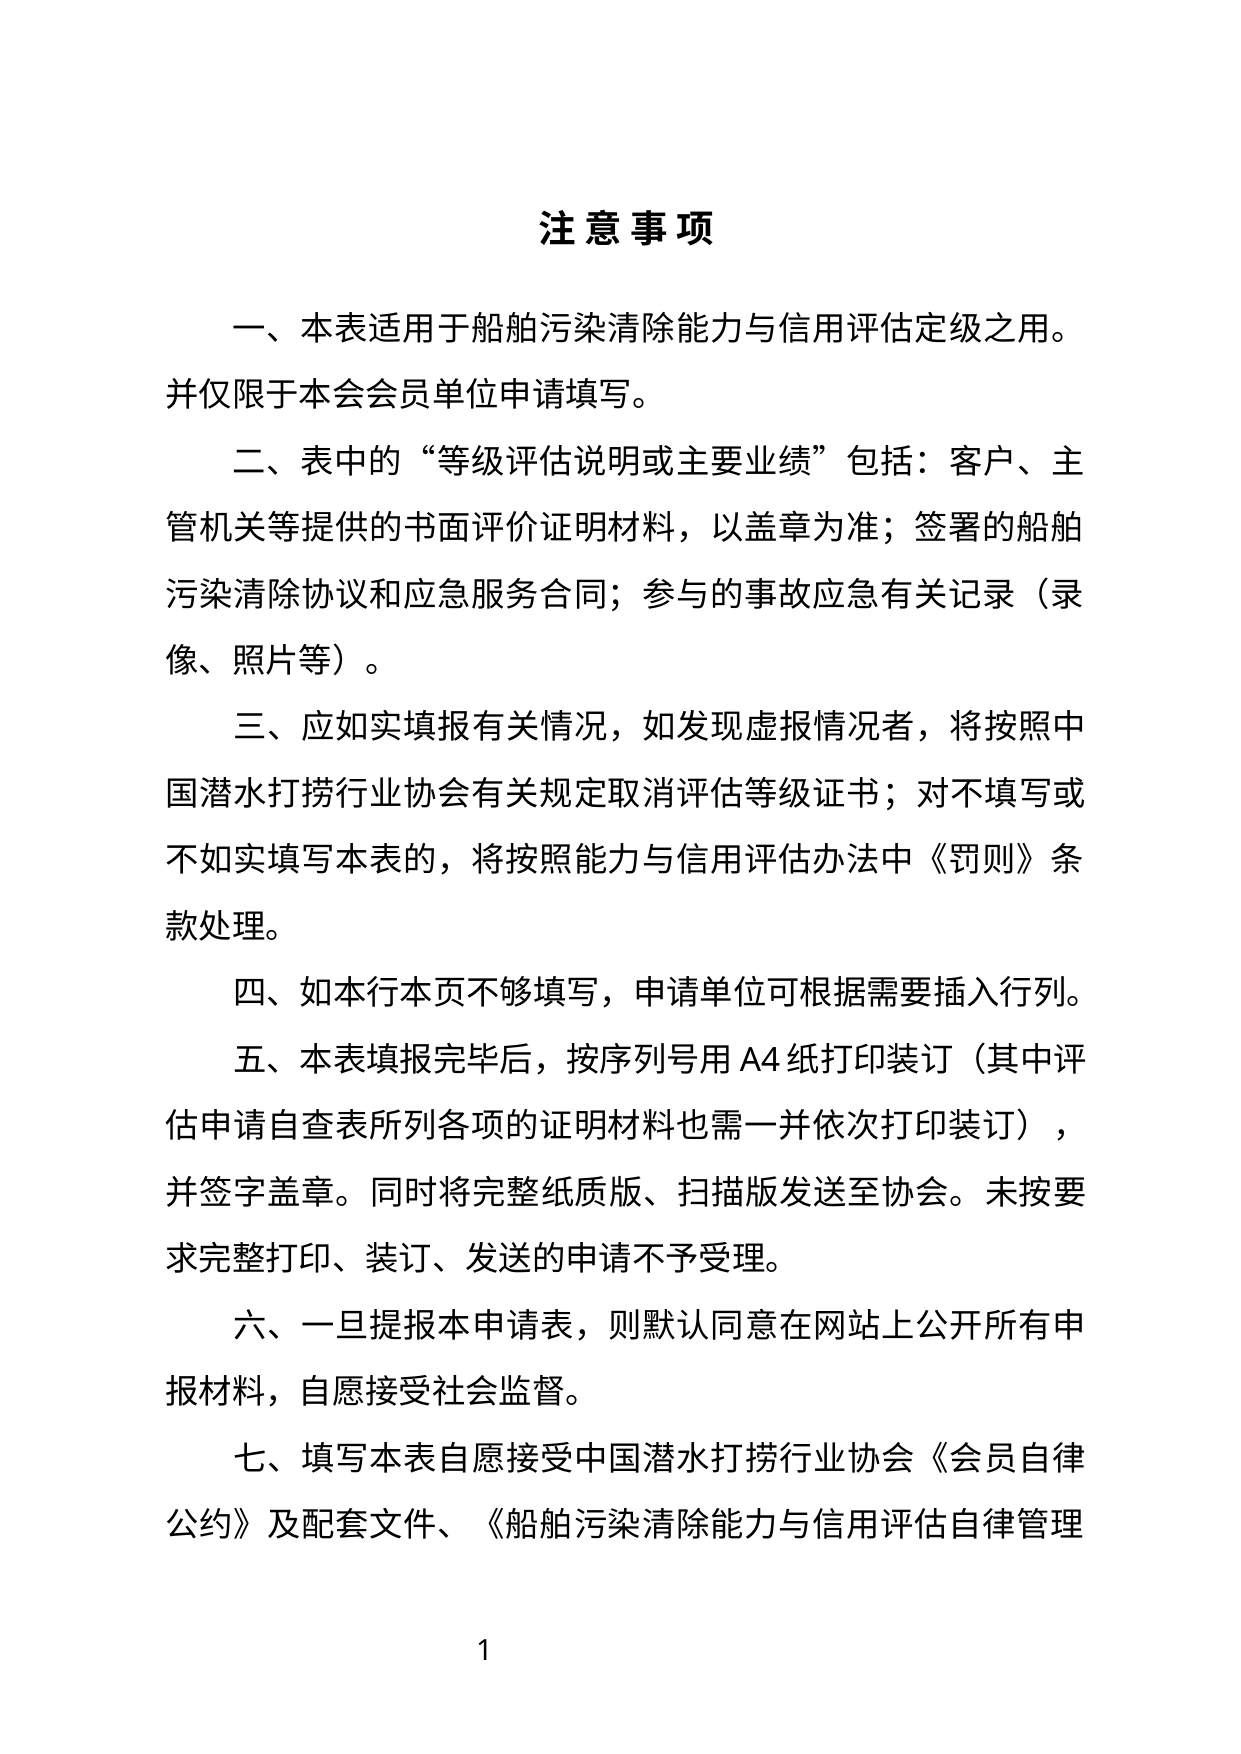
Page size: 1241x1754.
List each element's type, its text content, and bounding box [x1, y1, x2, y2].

text 二、表中的“等级评估说明或主要业绩”包括：客户、主管机关等提供的书面评价证明材料，以盖章为准；签署的船舶污染清除协议和应急服务合同；参与的事故应急有关记录（录像、照片等）。 [165, 425, 1087, 691]
text 四、如本行本页不够填写，申请单位可根据需要插入行列。 [165, 957, 1087, 1023]
text 注 意 事 项 [165, 193, 1087, 259]
text 三、应如实填报有关情况，如发现虚报情况者，将按照中国潜水打捞行业协会有关规定取消评估等级证书；对不填写或不如实填写本表的，将按照能力与信用评估办法中《罚则》条款处理。 [165, 691, 1087, 957]
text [165, 1422, 1087, 1555]
text 五、本表填报完毕后，按序列号用A4纸打印装订（其中评估申请自查表所列各项的证明材料也需一并依次打印装订），并签字盖章。同时将完整纸质版、扫描版发送至协会。未按要求完整打印、装订、发送的申请不予受理。 [165, 1023, 1087, 1289]
text 六、一旦提报本申请表，则默认同意在网站上公开所有申报材料，自愿接受社会监督。 [165, 1289, 1087, 1422]
text 一、本表适用于船舶污染清除能力与信用评估定级之用。并仅限于本会会员单位申请填写。 [165, 292, 1087, 425]
